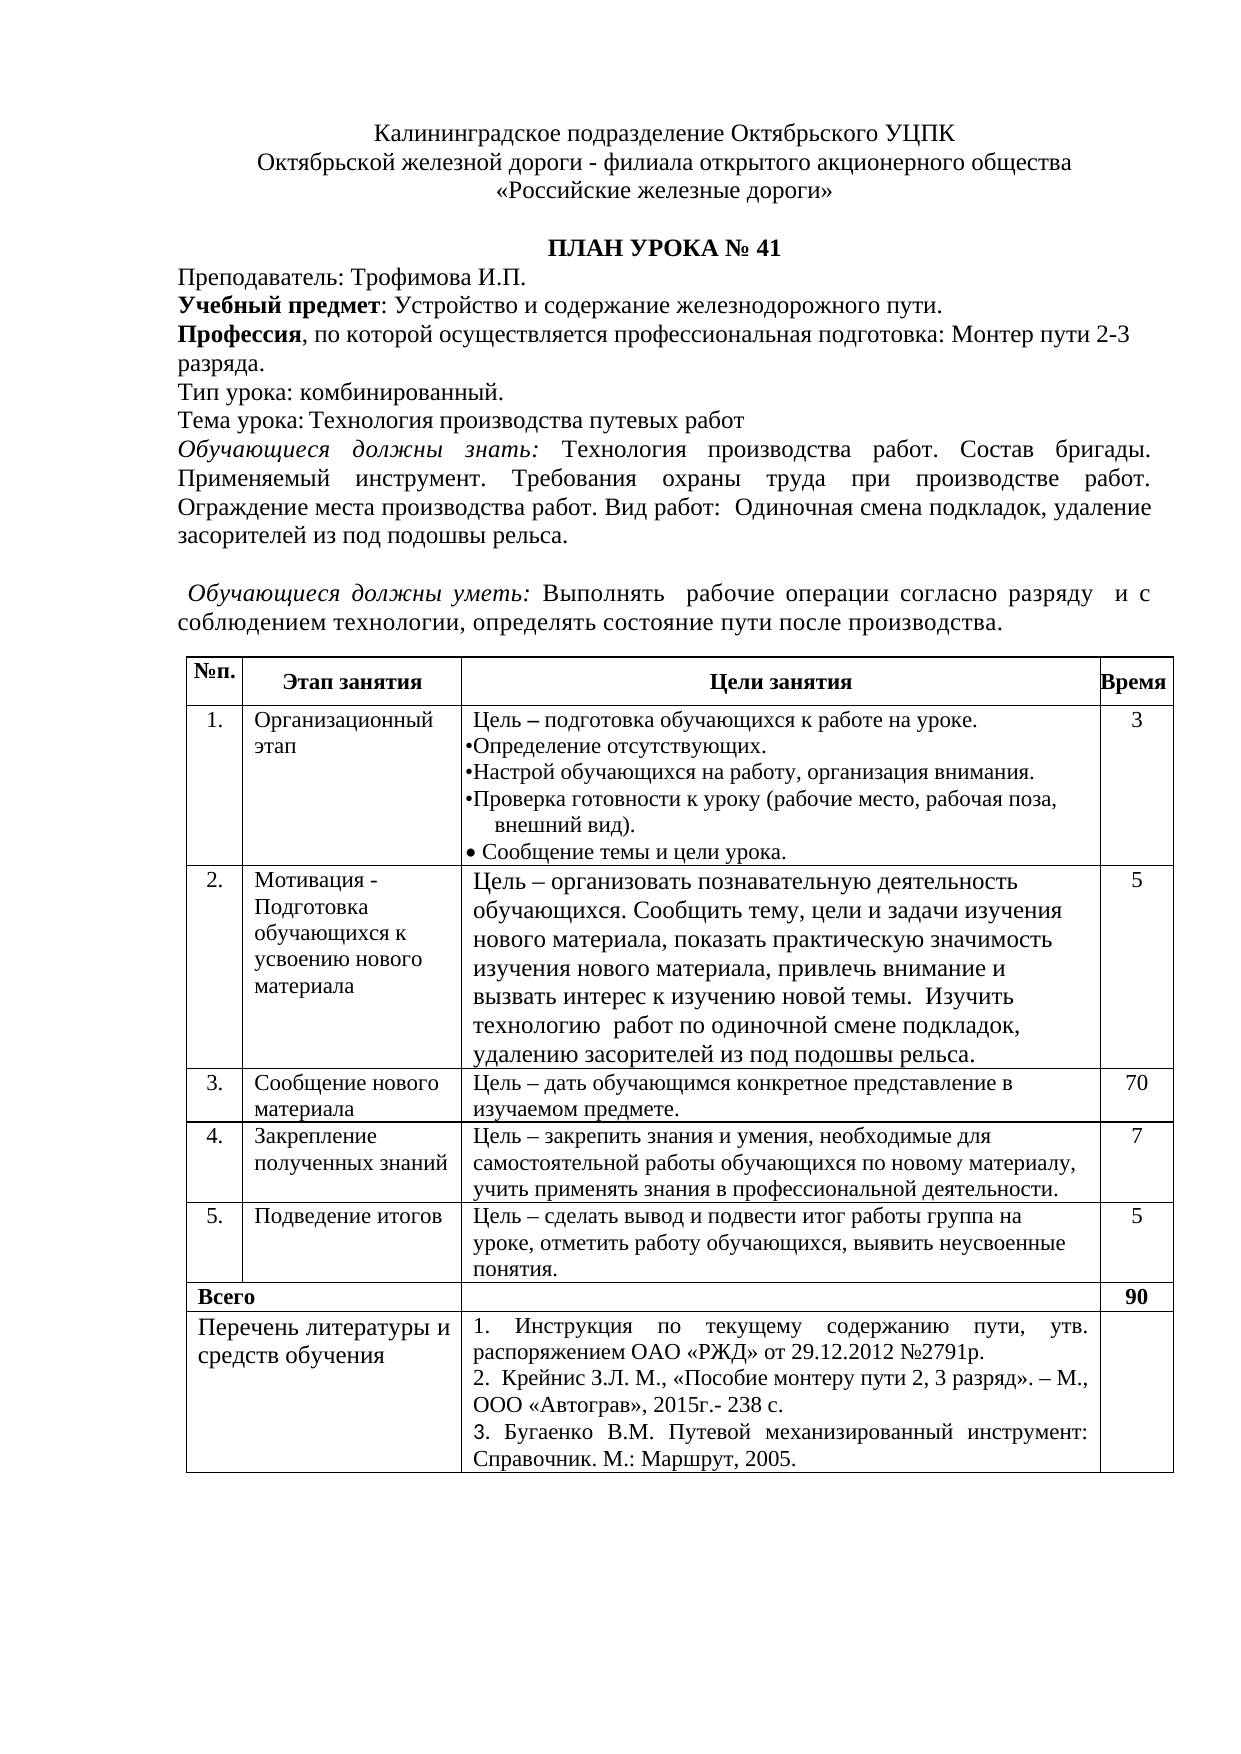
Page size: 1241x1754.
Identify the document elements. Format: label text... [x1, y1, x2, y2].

table_cell Цель – подготовка обучающихся к работе на уроке. Определение отсутствующих. Настрой обучающихся на работу, организация внимания. Проверка готовности к уроку (рабочие место, рабочая поза, внешний вид). Сообщение темы и цели урока. [462, 706, 1100, 865]
text ПЛАН УРОКА № 41 [177, 233, 1152, 262]
table_cell Цель – закрепить знания и умения, необходимые для самостоятельной работы обучающихся по новому материалу, учить применять знания в профессиональной деятельности. [462, 1123, 1100, 1202]
table_cell Сообщение нового материала [243, 1069, 461, 1121]
text Преподаватель: Трофимова И.П. [177, 262, 1152, 291]
table_cell Цель – сделать вывод и подвести итог работы группа на уроке, отметить работу обучающихся, выявить неусвоенные понятия. [462, 1203, 1100, 1282]
table_cell Цель – дать обучающимся конкретное представление в изучаемом предмете. [462, 1069, 1100, 1121]
table_header Этап занятия [243, 658, 461, 704]
text «Российские железные дороги» [177, 176, 1152, 204]
text Учебный предмет: Устройство и содержание железнодорожного пути. [177, 291, 1152, 319]
text Профессия, по которой осуществляется профессиональная подготовка: Монтер пути 2-3 разряда. [177, 319, 1152, 377]
table_cell 7 [1101, 1123, 1173, 1202]
table_cell 3. [187, 1069, 242, 1121]
table_cell 1. [187, 706, 242, 865]
table_cell [462, 1283, 1100, 1311]
table_cell 5 [1101, 1203, 1173, 1282]
table_cell Цель – организовать познавательную деятельность обучающихся. Сообщить тему, цели и задачи изучения нового материала, показать практическую значимость изучения нового материала, привлечь внимание и вызвать интерес к изучению новой темы. Изучить технологию работ по одиночной смене подкладок, удалению засорителей из под подошвы рельса. [462, 866, 1100, 1068]
table_cell 5 [1101, 866, 1173, 1068]
table_cell 5. [187, 1203, 242, 1282]
table_cell Перечень литературы и средств обучения [187, 1312, 461, 1472]
text Обучающиеся должны знать: Технология производства работ. Состав бригады. Применяемый инструмент. Требования охраны труда при производстве работ. Ограждение места производства работ. Вид работ: Одиночная смена подкладок, удаление засорителей из под подошвы рельса. [177, 434, 1152, 549]
table_cell [1101, 1312, 1173, 1472]
text Обучающиеся должны уметь: Выполнять рабочие операции согласно разряду и с соблюдением технологии, определять состояние пути после производства. [177, 578, 1152, 636]
text Тема урока: Технология производства путевых работ [177, 406, 1152, 434]
table_header Время [1101, 658, 1173, 704]
table_cell 70 [1101, 1069, 1173, 1121]
table_header №п. [187, 658, 242, 704]
table_cell Подведение итогов [243, 1203, 461, 1282]
table_cell 1. Инструкция по текущему содержанию пути, утв. распоряжением ОАО «РЖД» от 29.12.2012 №2791р. 2. Крейнис З.Л. М., «Пособие монтеру пути 2, 3 разряд». – М., ООО «Автограв», 2015г.- 238 с. 3. Бугаенко В.М. Путевой механизированный инструмент: Справочник. М.: Маршрут, 2005. [462, 1312, 1100, 1472]
table_cell Мотивация - Подготовка обучающихся к усвоению нового материала [243, 866, 461, 1068]
table_cell 4. [187, 1123, 242, 1202]
table_cell Всего [187, 1283, 461, 1311]
table_cell 2. [187, 866, 242, 1068]
table_cell Закрепление полученных знаний [243, 1123, 461, 1202]
table_header Цели занятия [462, 658, 1100, 704]
table_cell 90 [1101, 1283, 1173, 1311]
table_cell 3 [1101, 706, 1173, 865]
text Калининградское подразделение Октябрьского УЦПК [177, 118, 1152, 147]
text Тип урока: комбинированный. [177, 377, 1152, 406]
table_cell Организационный этап [243, 706, 461, 865]
text Октябрьской железной дороги - филиала открытого акционерного общества [177, 147, 1152, 176]
